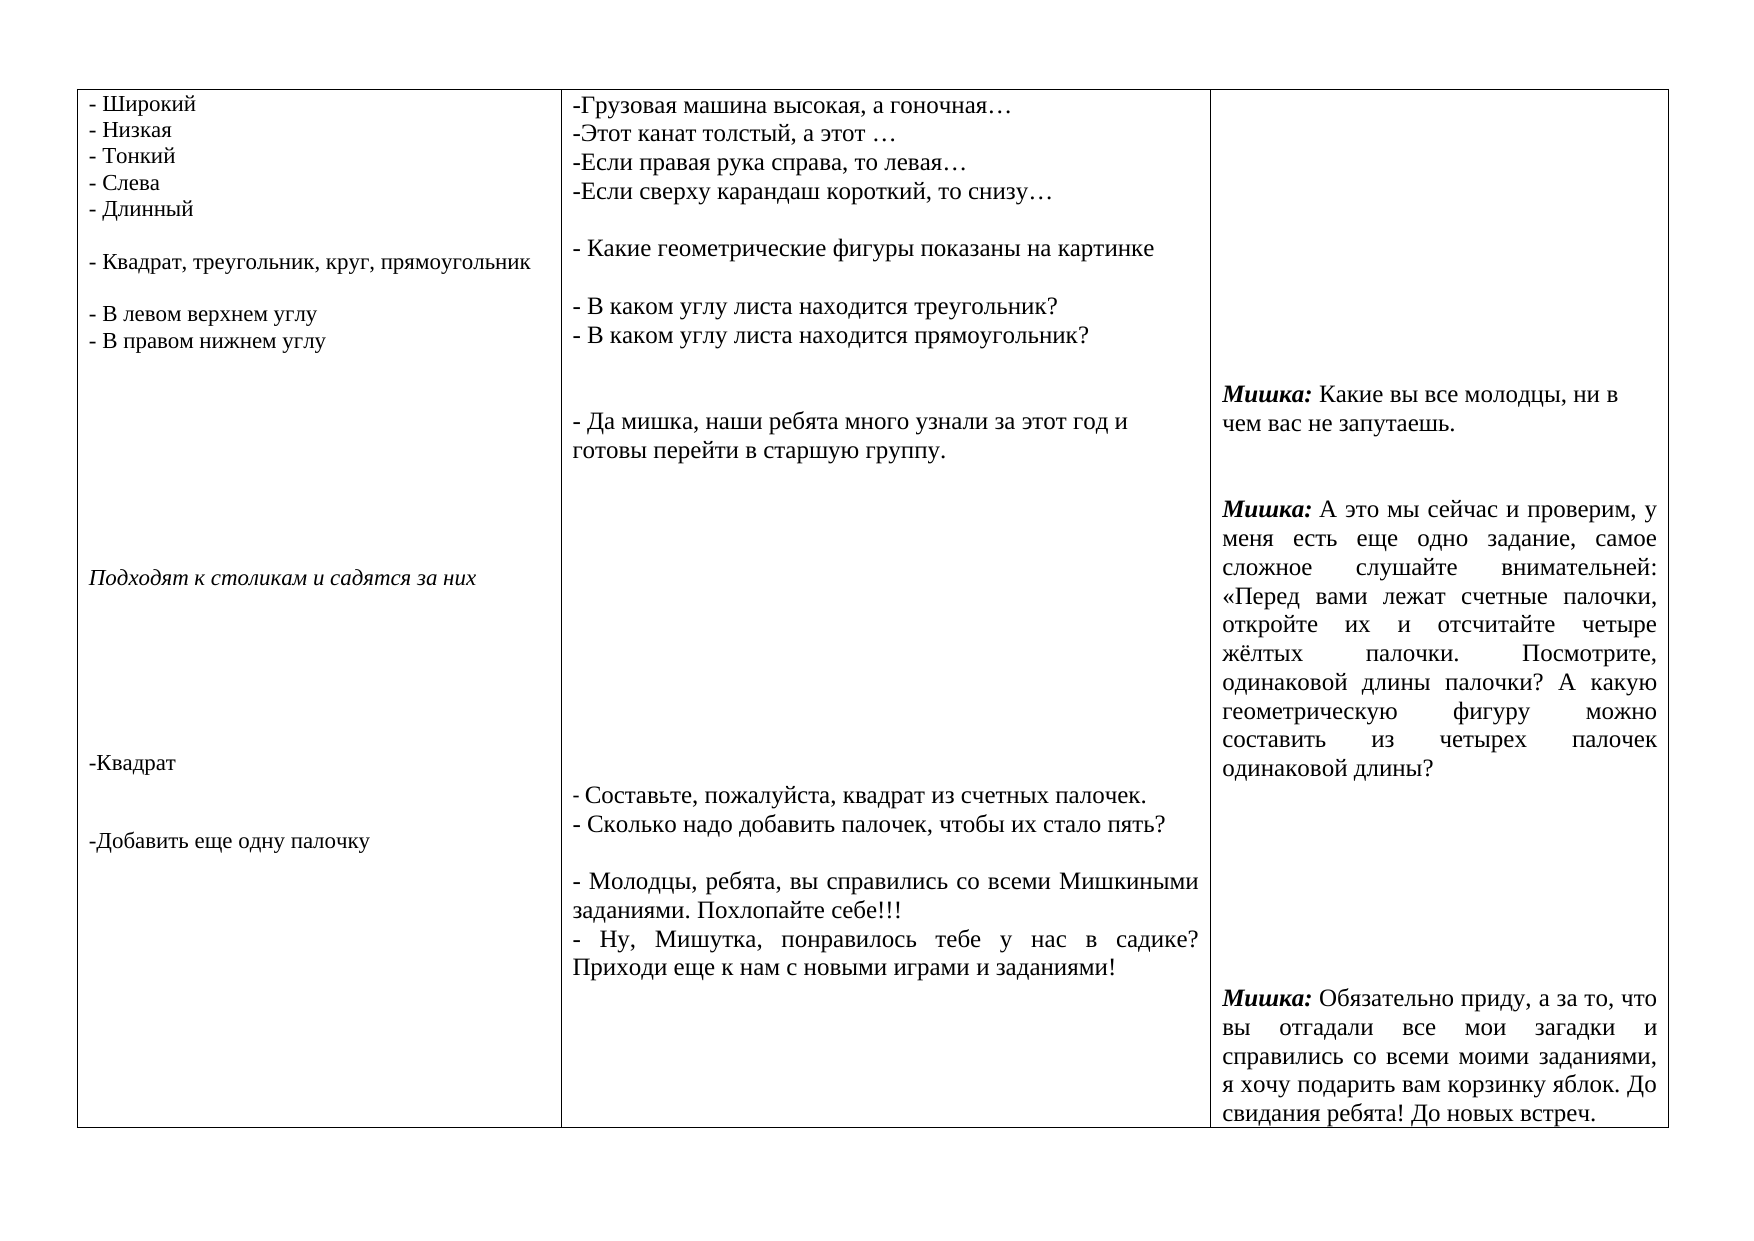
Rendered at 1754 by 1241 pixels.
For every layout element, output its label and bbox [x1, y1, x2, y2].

table_cell [562, 90, 1210, 1127]
table_cell [78, 90, 561, 1127]
table_cell [1211, 90, 1668, 1127]
